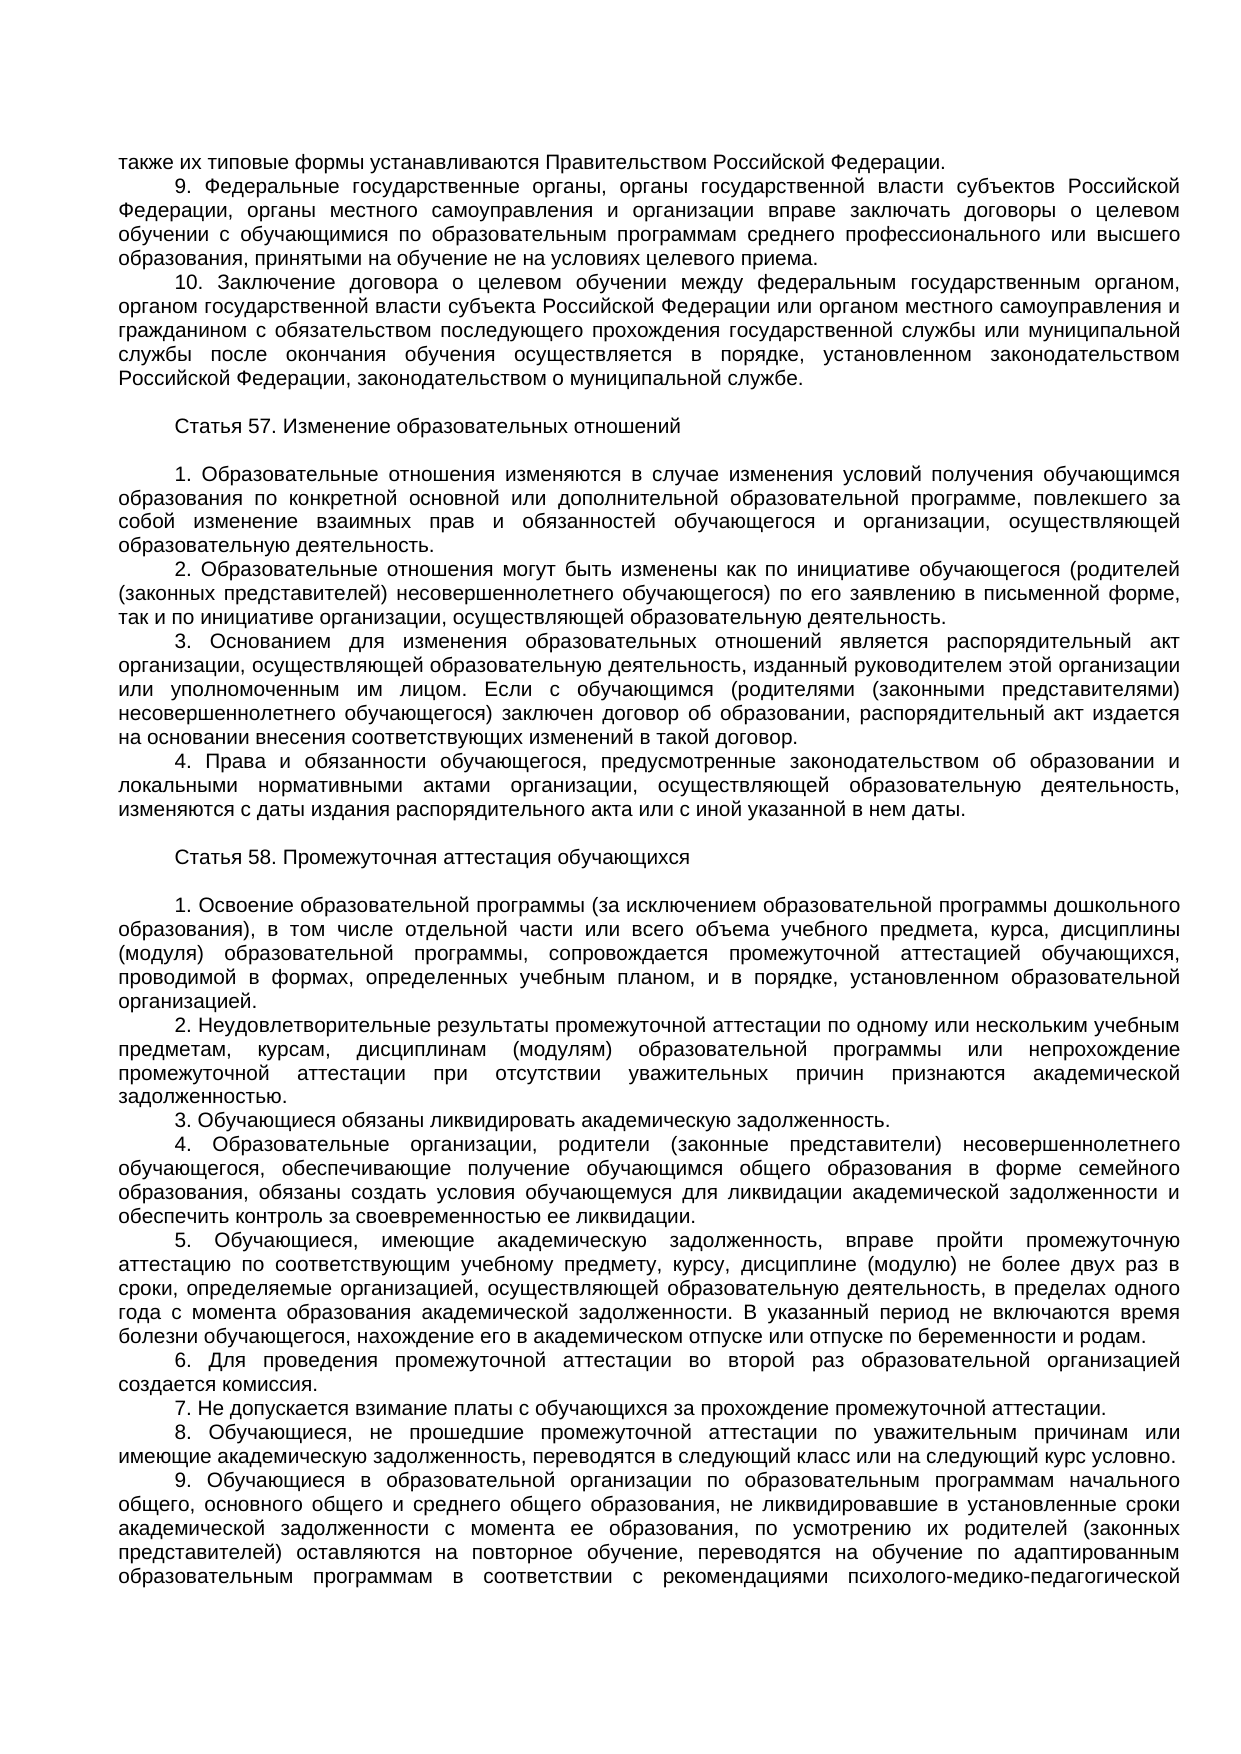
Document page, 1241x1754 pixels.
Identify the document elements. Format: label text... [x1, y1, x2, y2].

text 10. Заключение договора о целевом обучении между федеральным государственным органом, органом государственной власти субъекта Российской Федерации или органом местного самоуправления и гражданином с обязательством последующего прохождения государственной службы или муниципальной службы после окончания обучения осуществляется в порядке, установленном законодательством Российской Федерации, законодательством о муниципальной службе. [118, 270, 1181, 389]
text 6. Для проведения промежуточной аттестации во второй раз образовательной организацией создается комиссия. [118, 1348, 1181, 1396]
text 4. Образовательные организации, родители (законные представители) несовершеннолетнего обучающегося, обеспечивающие получение обучающимся общего образования в форме семейного образования, обязаны создать условия обучающемуся для ликвидации академической задолженности и обеспечить контроль за своевременностью ее ликвидации. [118, 1132, 1181, 1228]
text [118, 150, 1181, 174]
text Статья 57. Изменение образовательных отношений [118, 413, 1181, 437]
text 1. Освоение образовательной программы (за исключением образовательной программы дошкольного образования), в том числе отдельной части или всего объема учебного предмета, курса, дисциплины (модуля) образовательной программы, сопровождается промежуточной аттестацией обучающихся, проводимой в формах, определенных учебным планом, и в порядке, установленном образовательной организацией. [118, 893, 1181, 1012]
text 3. Обучающиеся обязаны ликвидировать академическую задолженность. [118, 1108, 1181, 1132]
text 7. Не допускается взимание платы с обучающихся за прохождение промежуточной аттестации. [118, 1396, 1181, 1420]
text 1. Образовательные отношения изменяются в случае изменения условий получения обучающимся образования по конкретной основной или дополнительной образовательной программе, повлекшего за собой изменение взаимных прав и обязанностей обучающегося и организации, осуществляющей образовательную деятельность. [118, 461, 1181, 557]
text 8. Обучающиеся, не прошедшие промежуточной аттестации по уважительным причинам или имеющие академическую задолженность, переводятся в следующий класс или на следующий курс условно. [118, 1420, 1181, 1468]
text 3. Основанием для изменения образовательных отношений является распорядительный акт организации, осуществляющей образовательную деятельность, изданный руководителем этой организации или уполномоченным им лицом. Если с обучающимся (родителями (законными представителями) несовершеннолетнего обучающегося) заключен договор об образовании, распорядительный акт издается на основании внесения соответствующих изменений в такой договор. [118, 629, 1181, 749]
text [118, 1468, 1181, 1587]
text 5. Обучающиеся, имеющие академическую задолженность, вправе пройти промежуточную аттестацию по соответствующим учебному предмету, курсу, дисциплине (модулю) не более двух раз в сроки, определяемые организацией, осуществляющей образовательную деятельность, в пределах одного года с момента образования академической задолженности. В указанный период не включаются время болезни обучающегося, нахождение его в академическом отпуске или отпуске по беременности и родам. [118, 1228, 1181, 1348]
text 2. Образовательные отношения могут быть изменены как по инициативе обучающегося (родителей (законных представителей) несовершеннолетнего обучающегося) по его заявлению в письменной форме, так и по инициативе организации, осуществляющей образовательную деятельность. [118, 557, 1181, 629]
text 2. Неудовлетворительные результаты промежуточной аттестации по одному или нескольким учебным предметам, курсам, дисциплинам (модулям) образовательной программы или непрохождение промежуточной аттестации при отсутствии уважительных причин признаются академической задолженностью. [118, 1012, 1181, 1108]
text 4. Права и обязанности обучающегося, предусмотренные законодательством об образовании и локальными нормативными актами организации, осуществляющей образовательную деятельность, изменяются с даты издания распорядительного акта или с иной указанной в нем даты. [118, 749, 1181, 821]
text Статья 58. Промежуточная аттестация обучающихся [118, 845, 1181, 869]
text 9. Федеральные государственные органы, органы государственной власти субъектов Российской Федерации, органы местного самоуправления и организации вправе заключать договоры о целевом обучении с обучающимися по образовательным программам среднего профессионального или высшего образования, принятыми на обучение не на условиях целевого приема. [118, 174, 1181, 270]
